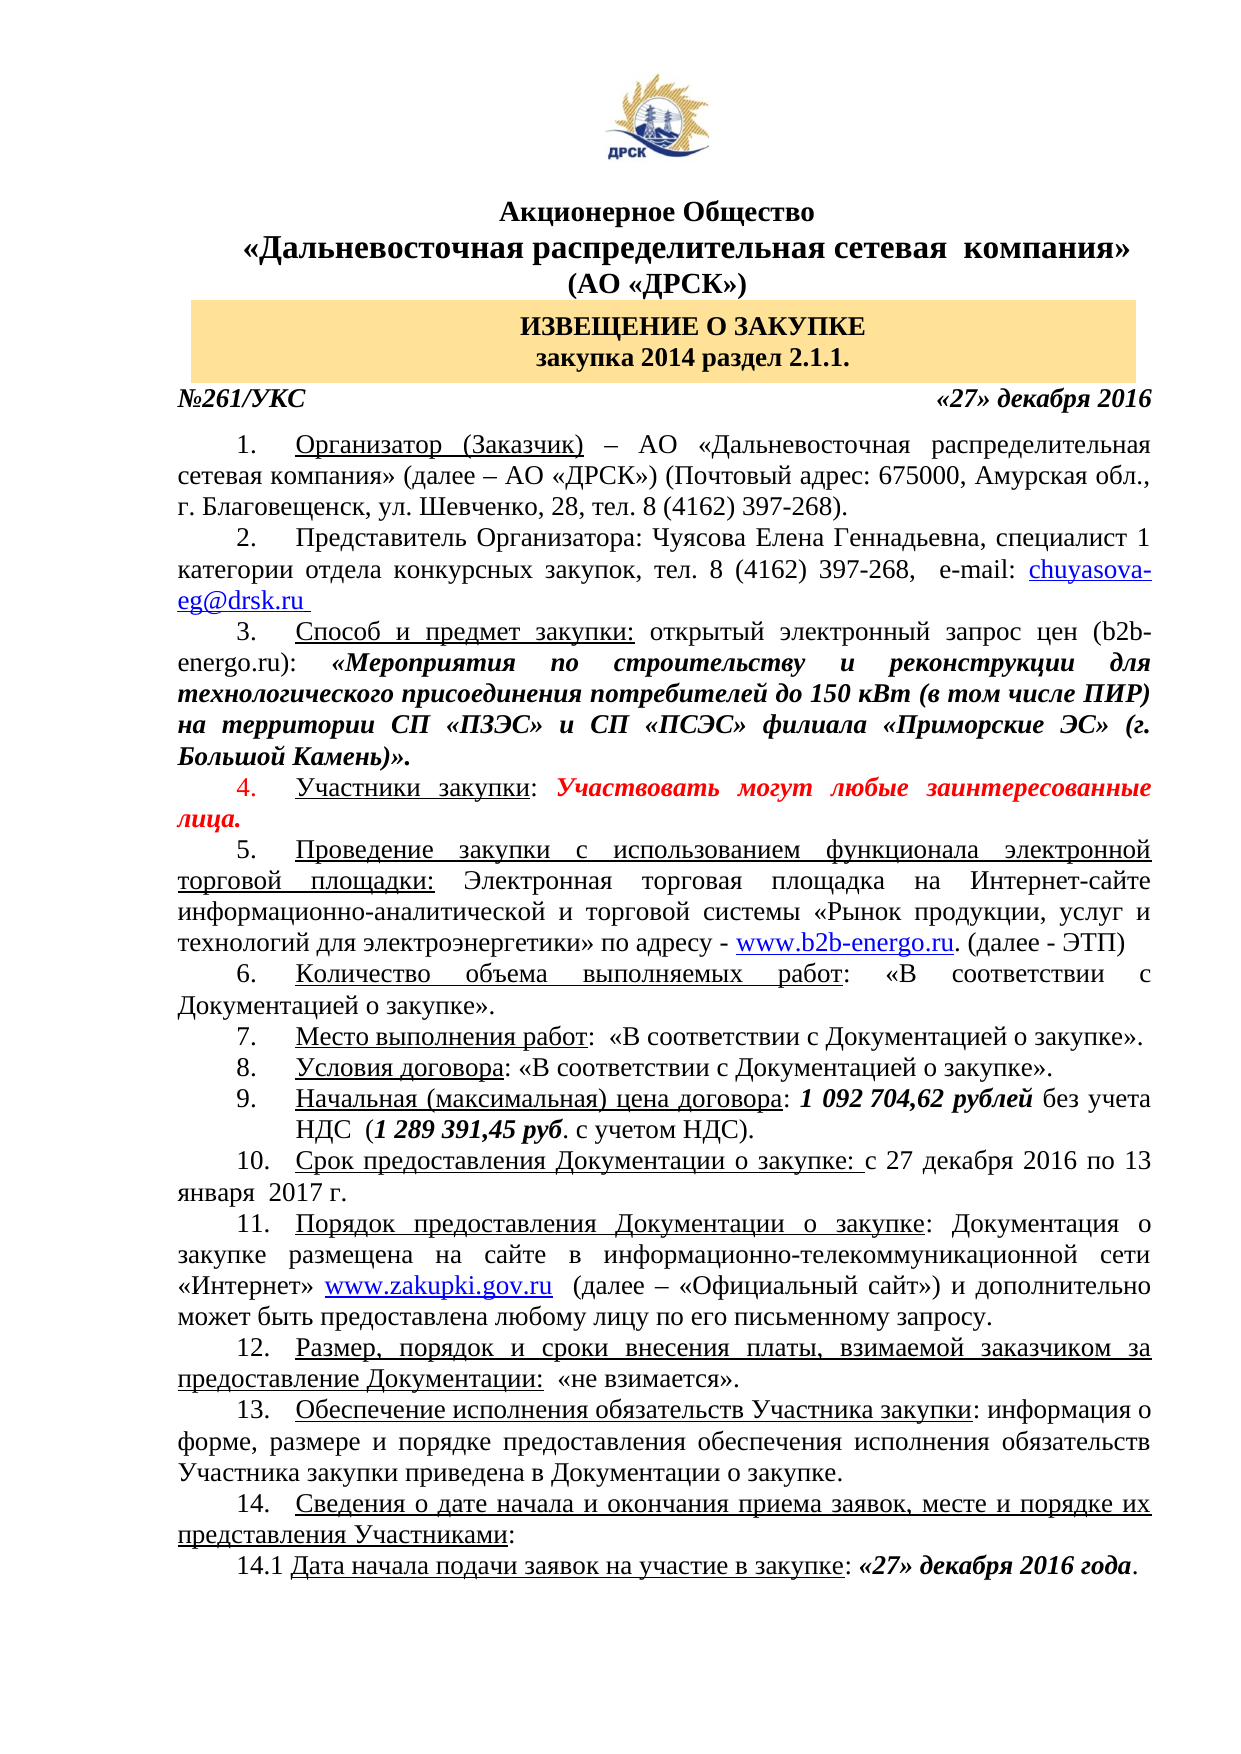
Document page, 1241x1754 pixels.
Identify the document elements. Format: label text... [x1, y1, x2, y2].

text (АО «ДРСК») [177, 266, 1137, 299]
list Место выполнения работ: «В соответствии с Документацией о закупке». [177, 1020, 1152, 1051]
list 14.1 Дата начала подачи заявок на участие в закупке: «27» декабря 2016 года. [177, 1549, 1152, 1581]
picture [604, 73, 710, 163]
list Количество объема выполняемых работ: «В соответствии с Документацией о закупке». [177, 958, 1152, 1020]
list Проведение закупки с использованием функционала электронной торговой площадки: Электронная торговая площадка на Интернет-сайте информационно-аналитической и торговой системы «Рынок продукции, услуг и технологий для электроэнергетики» по адресу - www.b2b-energo.ru. (далее - ЭТП) [177, 833, 1152, 958]
list Начальная (максимальная) цена договора: 1 092 704,62 рублей без учета НДС (1 289 391,45 руб. с учетом НДС). [236, 1082, 1152, 1144]
list Способ и предмет закупки: открытый электронный запрос цен (b2b-energo.ru): «Мероприятия по строительству и реконструкции для технологического присоединения потребителей до 150 кВт (в том числе ПИР) на территории СП «ПЗЭС» и СП «ПСЭС» филиала «Приморские ЭС» (г. Большой Камень)». [177, 615, 1152, 771]
list Условия договора: «В соответствии с Документацией о закупке». [177, 1051, 1152, 1082]
table_header «27» декабря 2016 [664, 383, 1163, 414]
list Организатор (Заказчик) – АО «Дальневосточная распределительная сетевая компания» (далее – АО «ДРСК») (Почтовый адрес: 675000, Амурская обл., г. Благовещенск, ул. Шевченко, 28, тел. 8 (4162) 397-268). [177, 428, 1152, 522]
list Размер, порядок и сроки внесения платы, взимаемой заказчиком за предоставление Документации: «не взимается». [177, 1331, 1152, 1394]
list Обеспечение исполнения обязательств Участника закупки: информация о форме, размере и порядке предоставления обеспечения исполнения обязательств Участника закупки приведена в Документации о закупке. [177, 1394, 1152, 1487]
list Участники закупки: Участвовать могут любые заинтересованные лица. [177, 771, 1152, 833]
text «Дальневосточная распределительная сетевая компания» [177, 228, 1137, 266]
text Акционерное Общество [177, 194, 1137, 228]
list Срок предоставления Документации о закупке: с 27 декабря 2016 по 13 января 2017 г. [177, 1144, 1152, 1207]
table_header ИЗВЕЩЕНИЕ О ЗАКУПКЕ закупка 2014 раздел 2.1.1. [191, 300, 1136, 383]
list Сведения о дате начала и окончания приема заявок, месте и порядке их представления Участниками: [177, 1487, 1152, 1549]
table_header №261/УКС [166, 383, 664, 414]
list Порядок предоставления Документации о закупке: Документация о закупке размещена на сайте в информационно-телекоммуникационной сети «Интернет» www.zakupki.gov.ru (далее – «Официальный сайт») и дополнительно может быть предоставлена любому лицу по его письменному запросу. [177, 1207, 1152, 1331]
list Представитель Организатора: Чуясова Елена Геннадьевна, специалист 1 категории отдела конкурсных закупок, тел. 8 (4162) 397-268, e-mail: chuyasova-eg@drsk.ru [177, 522, 1152, 615]
